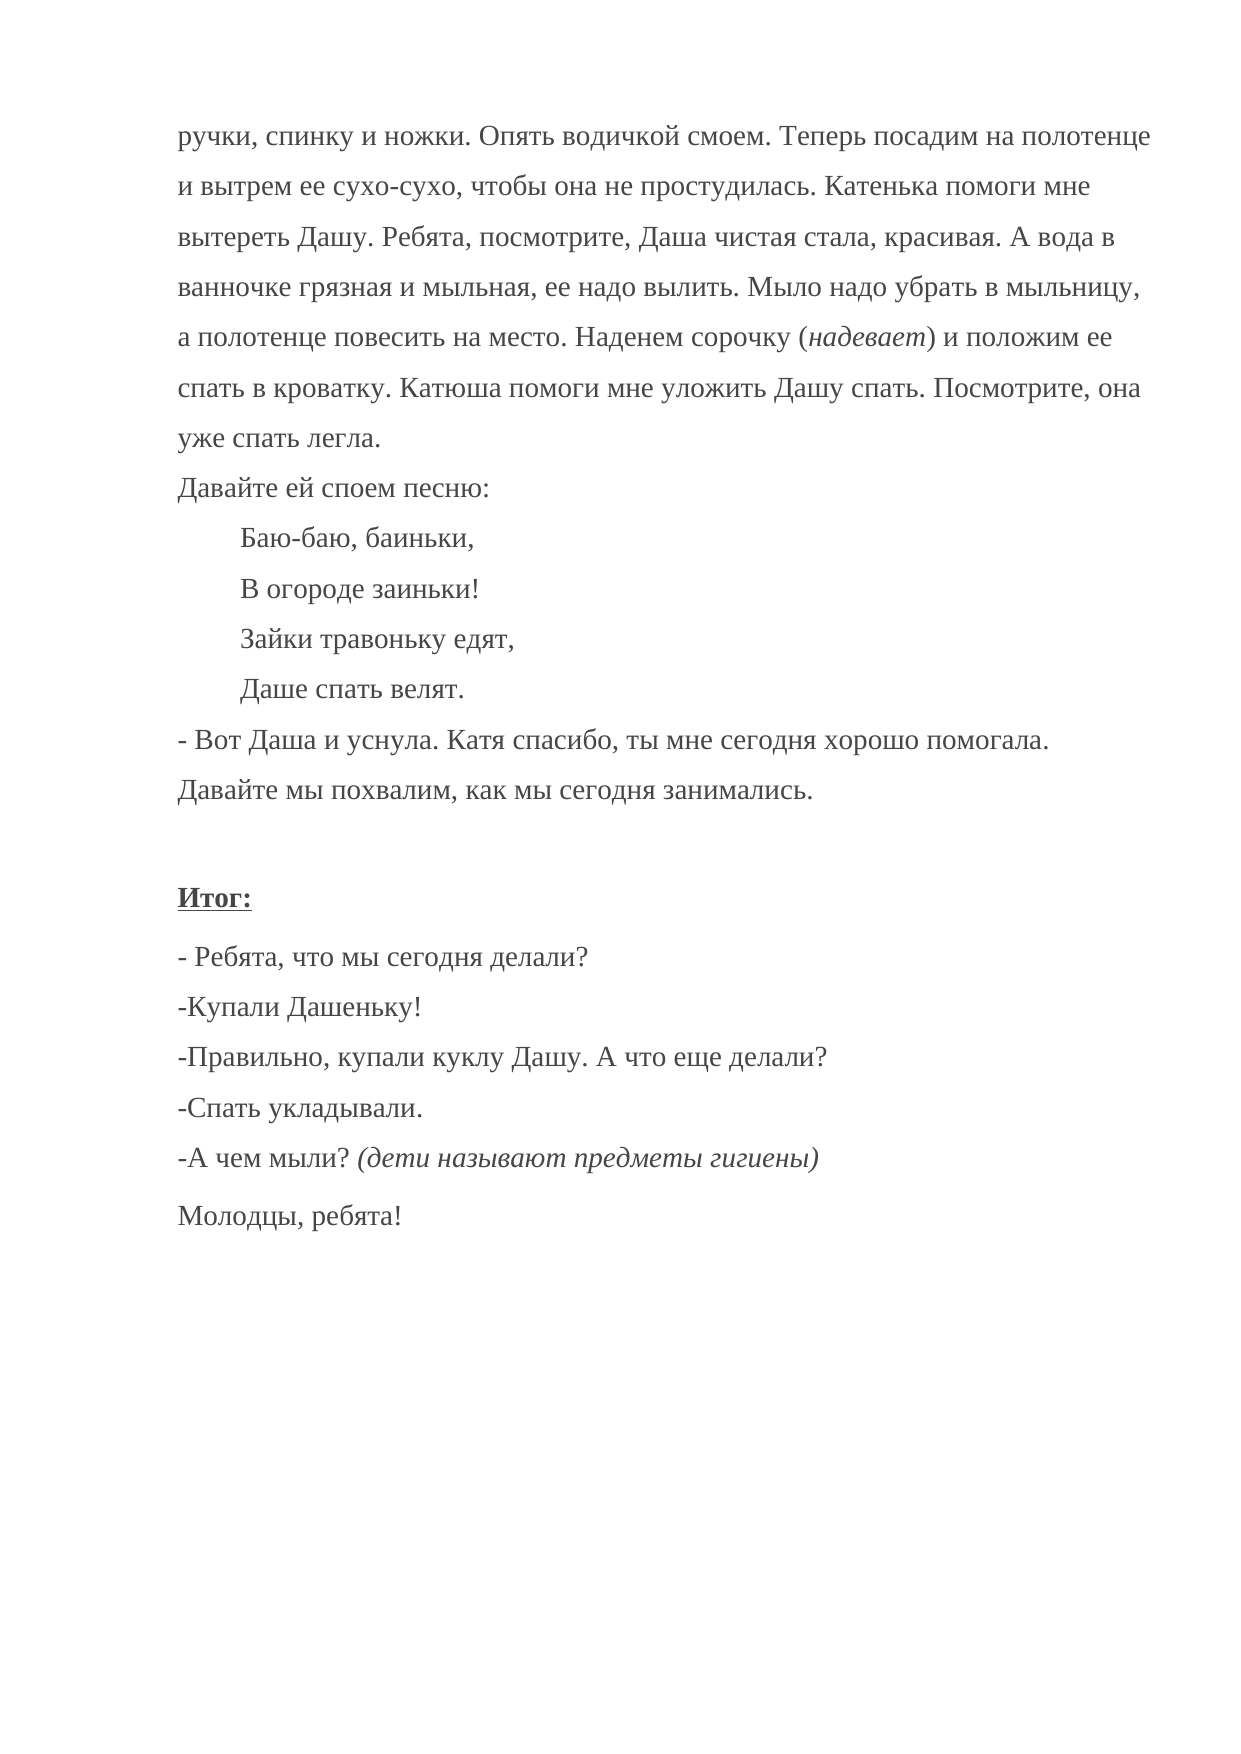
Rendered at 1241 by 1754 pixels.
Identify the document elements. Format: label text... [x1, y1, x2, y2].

text Зайки травоньку едят, [240, 621, 1089, 655]
text -Правильно, купали куклу Дашу. А что еще делали? [177, 1039, 1152, 1073]
text Давайте ей споем песню: [177, 470, 1152, 504]
text -Спать укладывали. [177, 1090, 1152, 1123]
text Баю-баю, баиньки, [240, 521, 1089, 554]
text -А чем мыли? (дети называют предметы гигиены) [177, 1140, 1152, 1173]
text Итог: [177, 881, 1152, 914]
text - Вот Даша и уснула. Катя спасибо, ты мне сегодня хорошо помогала. Давайте мы похвалим, как мы сегодня занимались. [177, 722, 1152, 806]
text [177, 118, 1152, 453]
text Даше спать велят. [240, 672, 1089, 705]
text -Купали Дашеньку! [177, 989, 1152, 1023]
text Молодцы, ребята! [177, 1198, 1152, 1232]
text - Ребята, что мы сегодня делали? [177, 939, 1152, 972]
text В огороде заиньки! [240, 571, 1089, 604]
